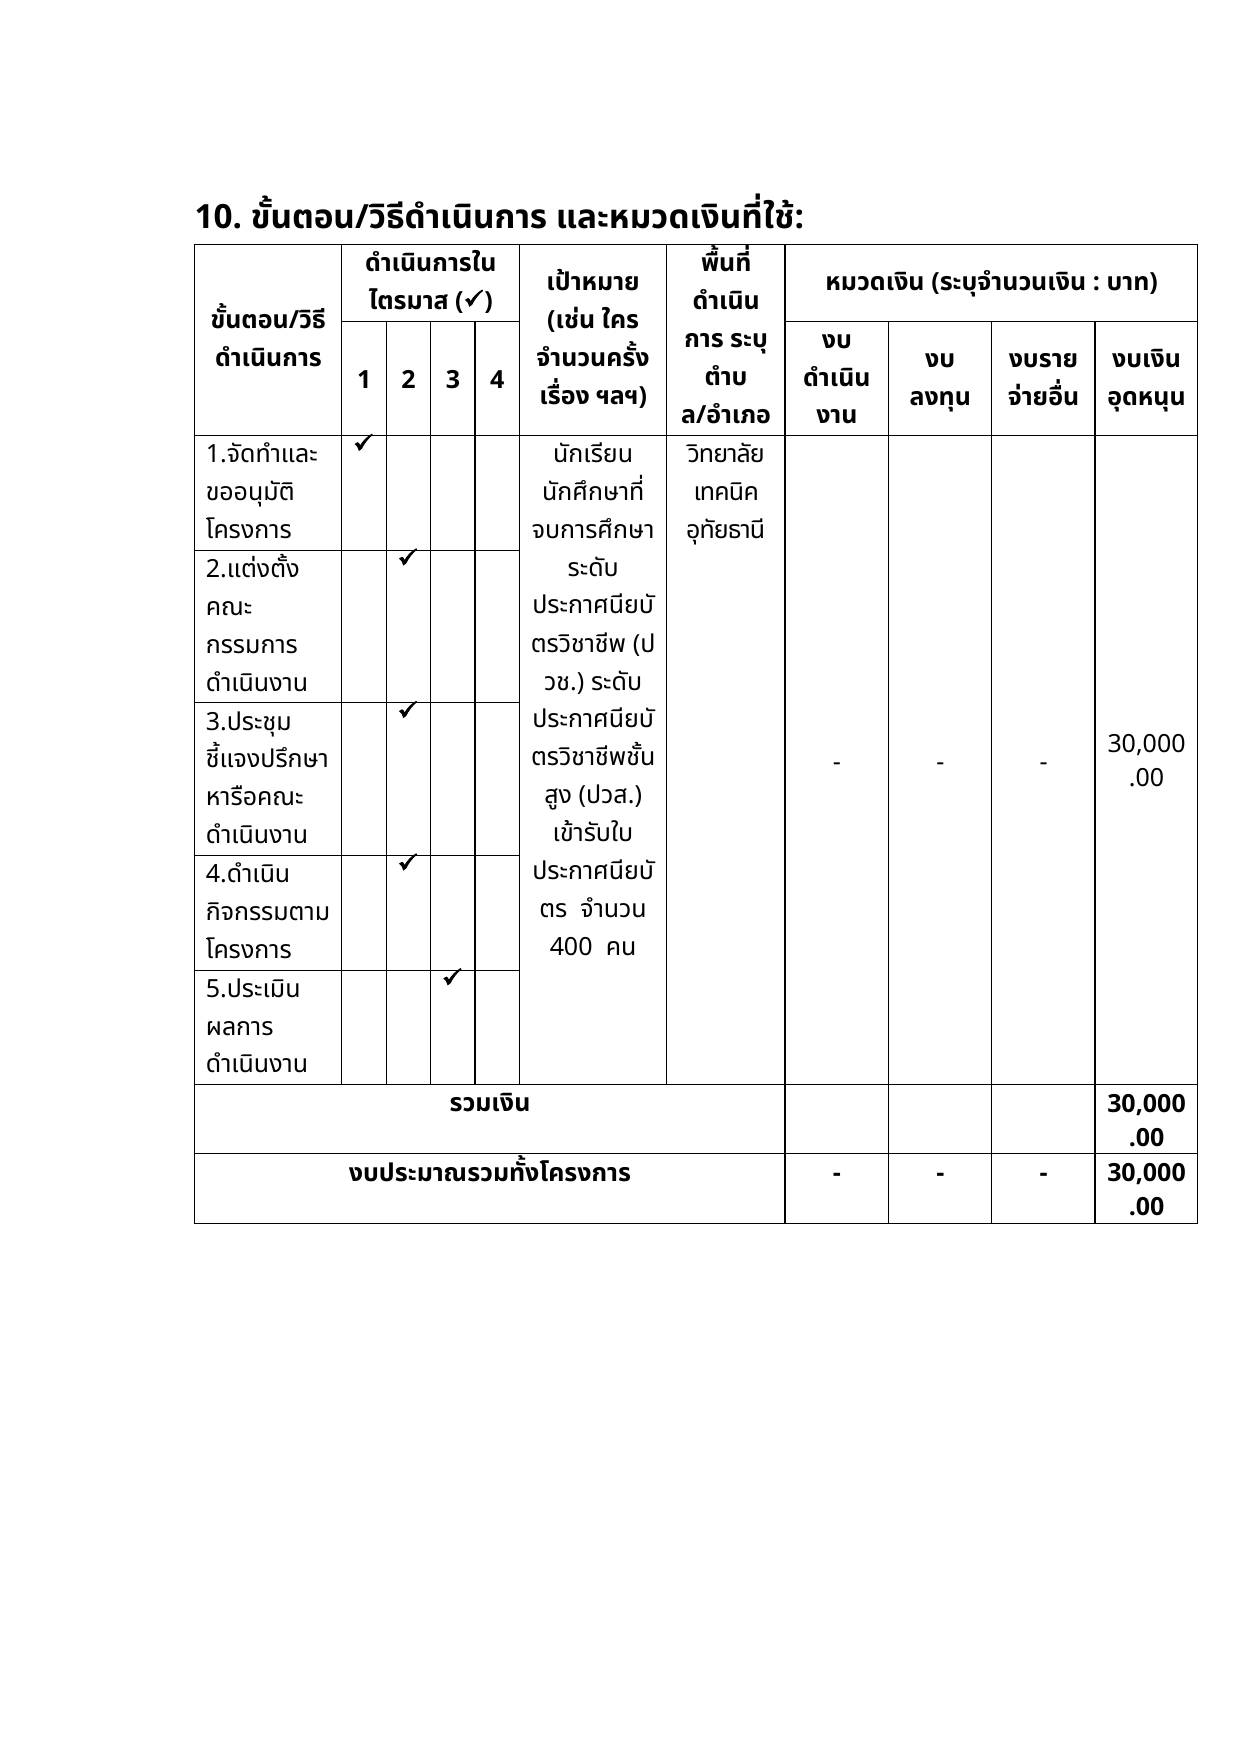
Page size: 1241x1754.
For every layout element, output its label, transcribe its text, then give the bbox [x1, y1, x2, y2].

table_cell [387, 856, 430, 969]
table_cell [342, 551, 386, 702]
table_cell งบลงทุน [889, 322, 991, 435]
table_cell 30,000.00 [1096, 1154, 1197, 1222]
table_cell [992, 1085, 1094, 1153]
table_cell - [889, 1154, 991, 1222]
table_cell [342, 703, 386, 855]
table_header เป้าหมาย (เช่น ใคร จำนวนครั้ง เรื่อง ฯลฯ) [520, 245, 666, 435]
table_cell [476, 436, 519, 550]
table_cell [476, 703, 519, 855]
table_cell [387, 971, 430, 1084]
table_header ขั้นตอน/วิธีดำเนินการ [195, 245, 341, 435]
table_cell - [992, 1154, 1094, 1222]
table_cell [342, 436, 386, 550]
table_cell [387, 436, 430, 550]
table_cell งบเงินอุดหนุน [1096, 322, 1197, 435]
table_cell นักเรียนนักศึกษาที่จบการศึกษาระดับประกาศนียบัตรวิชาชีพ (ปวช.) ระดับประกาศนียบัตรวิชาชีพชั้นสูง (ปวส.) เข้ารับใบประกาศนียบัตร จำนวน 400 คน [520, 436, 666, 1084]
table_cell [431, 551, 474, 702]
table_cell [476, 971, 519, 1084]
table_cell [431, 971, 474, 1084]
table_cell 1 [342, 322, 386, 435]
table_cell งบดำเนินงาน [786, 322, 888, 435]
list 10. ขั้นตอน/วิธีดำเนินการ และหมวดเงินที่ใช้: [194, 193, 1122, 244]
table_cell [889, 1085, 991, 1153]
table_cell - [786, 1154, 888, 1222]
table_header หมวดเงิน (ระบุจำนวนเงิน : บาท) [786, 245, 1197, 321]
table_cell งบรายจ่ายอื่น [992, 322, 1094, 435]
table_cell [387, 551, 430, 702]
table_cell 4.ดำเนินกิจกรรมตามโครงการ [195, 856, 341, 969]
table_cell 30,000.00 [1096, 1085, 1197, 1153]
table_cell งบประมาณรวมทั้งโครงการ [195, 1154, 784, 1222]
table_cell 2.แต่งตั้งคณะกรรมการดำเนินงาน [195, 551, 341, 702]
table_cell [342, 856, 386, 969]
table_cell [786, 1085, 888, 1153]
table_cell [476, 551, 519, 702]
table_header ดำเนินการใน ไตรมาส () [342, 245, 519, 321]
table_cell [476, 856, 519, 969]
table_cell 3.ประชุมชี้แจงปรึกษาหารือคณะดำเนินงาน [195, 703, 341, 855]
table_cell 3 [431, 322, 474, 435]
table_cell [431, 703, 474, 855]
table_cell - [992, 436, 1094, 1084]
table_cell 1.จัดทำและขออนุมัติโครงการ [195, 436, 341, 550]
table_cell รวมเงิน [195, 1085, 784, 1153]
table_cell [431, 436, 474, 550]
table_cell - [889, 436, 991, 1084]
table_cell 30,000.00 [1096, 436, 1197, 1084]
table_cell [342, 971, 386, 1084]
table_cell วิทยาลัยเทคนิคอุทัยธานี [667, 436, 784, 1084]
table_cell [387, 703, 430, 855]
table_cell - [786, 436, 888, 1084]
table_cell [431, 856, 474, 969]
table_cell 4 [476, 322, 519, 435]
table_cell 2 [387, 322, 430, 435]
table_cell 5.ประเมินผลการดำเนินงาน [195, 971, 341, 1084]
table_header พื้นที่ดำเนินการ ระบุ ตำบล/อำเภอ [667, 245, 784, 435]
